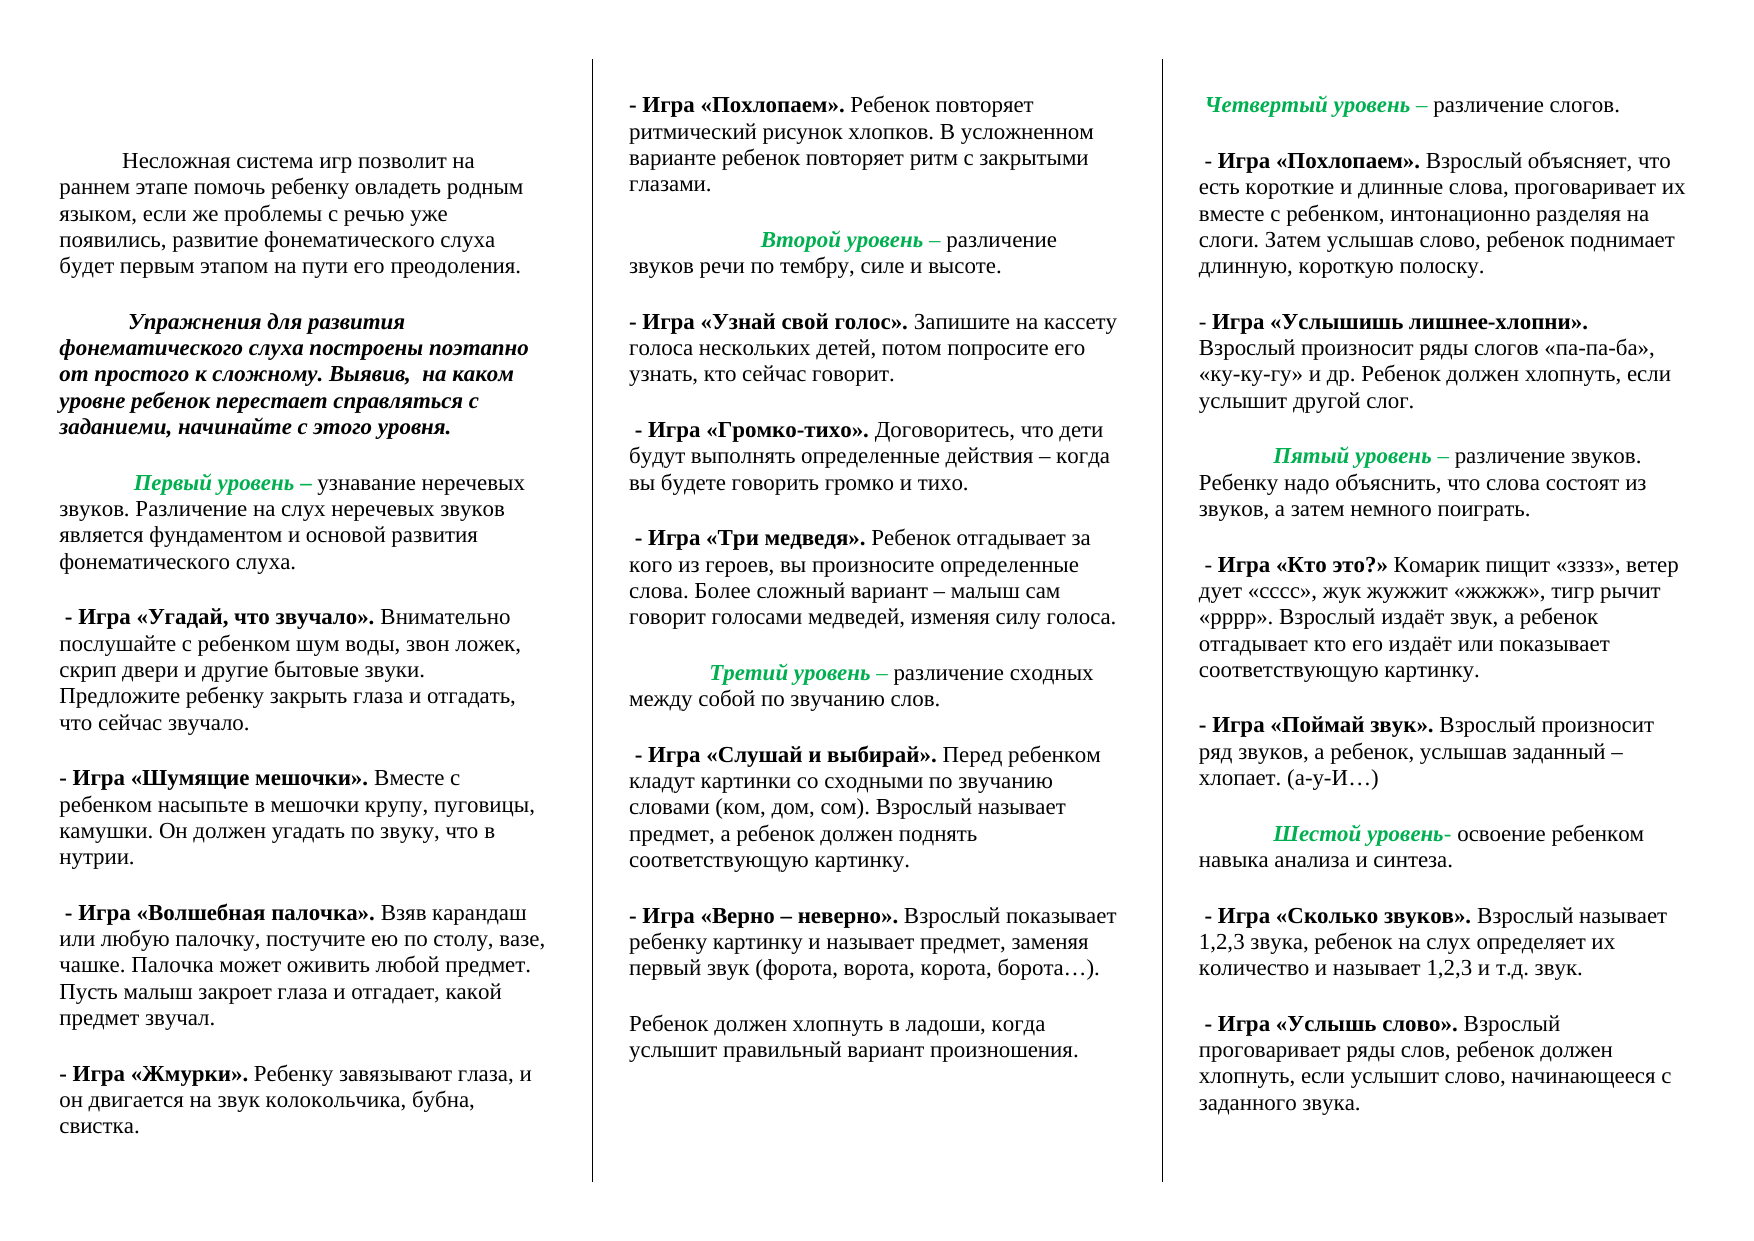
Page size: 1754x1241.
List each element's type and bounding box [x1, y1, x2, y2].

table_header [1196, 59, 1692, 1174]
table_header [56, 59, 552, 1171]
table_header [626, 59, 1122, 1152]
